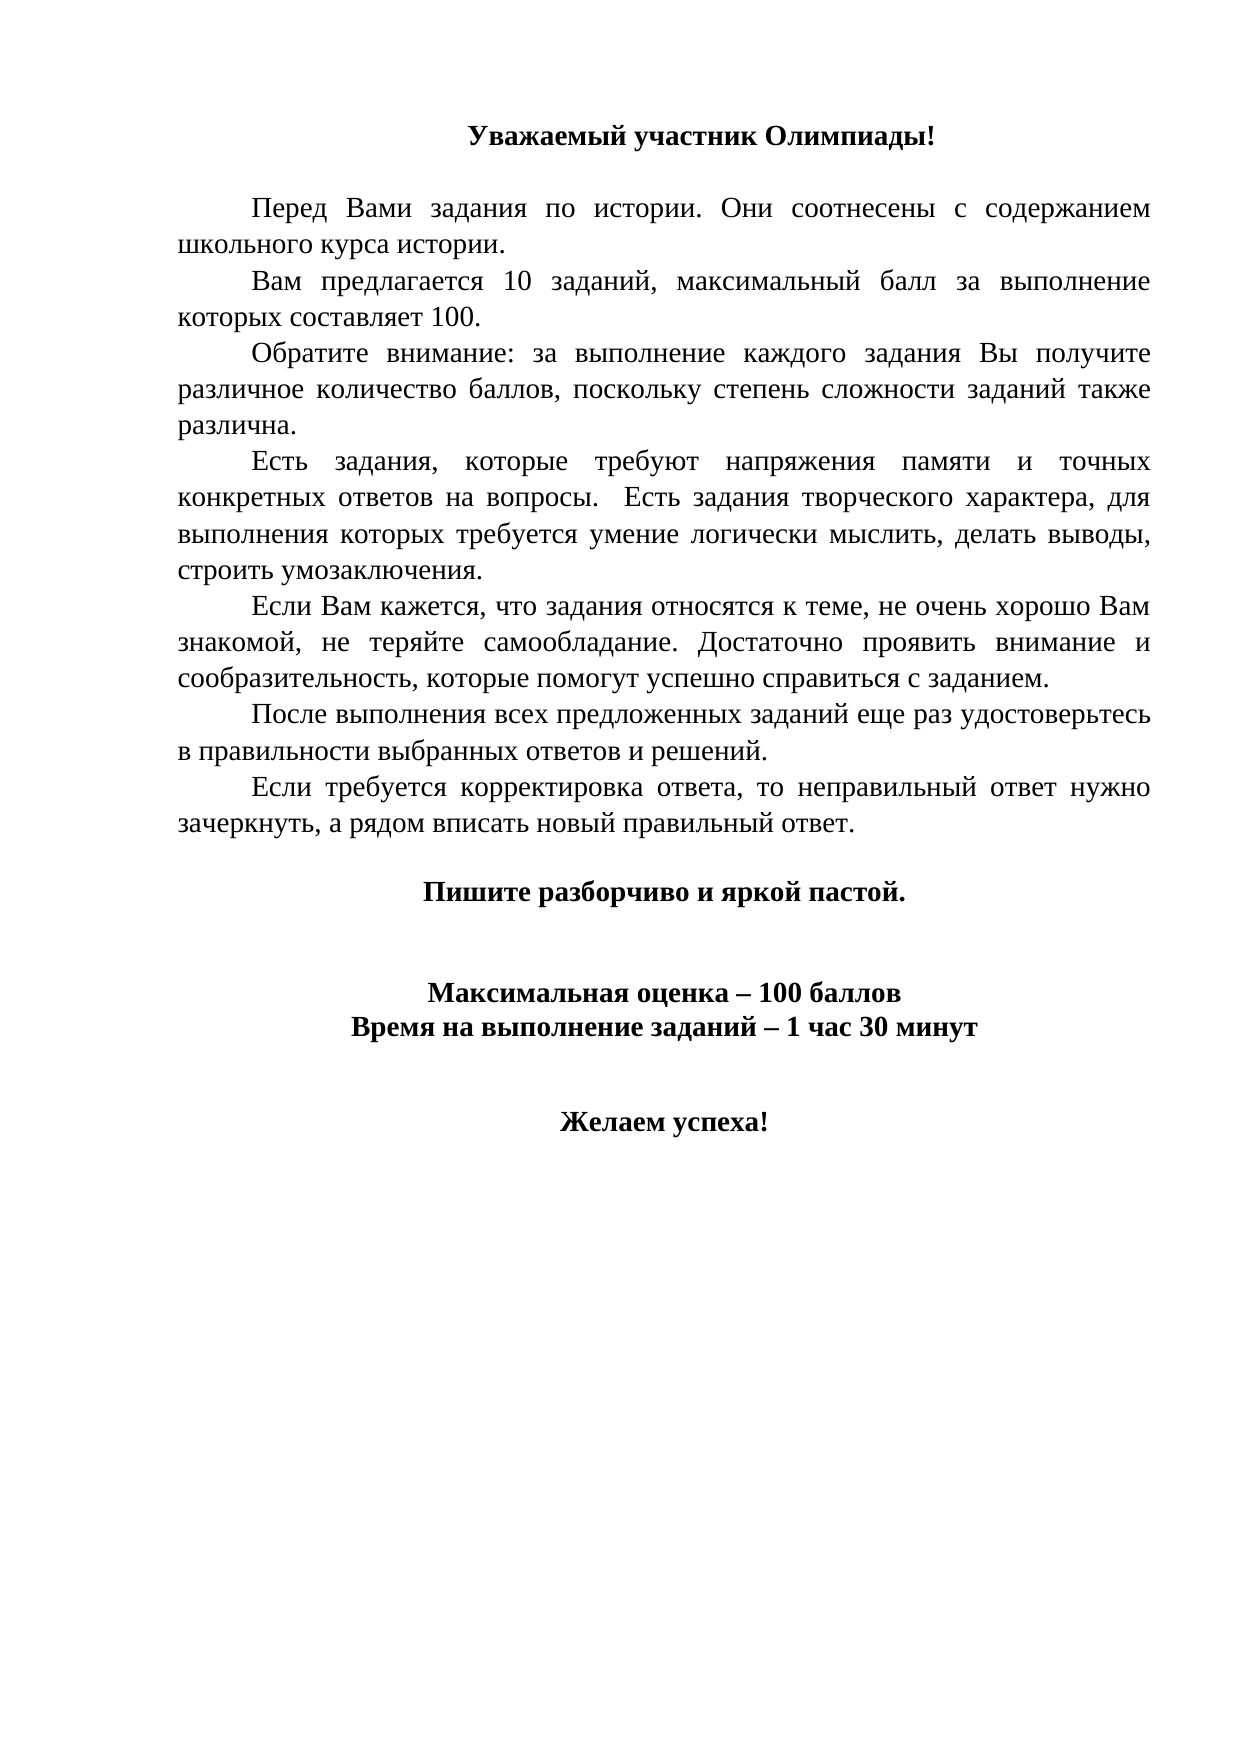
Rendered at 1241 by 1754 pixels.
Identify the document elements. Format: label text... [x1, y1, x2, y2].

text Если требуется корректировка ответа, то неправильный ответ нужно зачеркнуть, а рядом вписать новый правильный ответ. [177, 769, 1152, 838]
text Максимальная оценка – 100 баллов [177, 975, 1152, 1009]
text Обратите внимание: за выполнение каждого задания Вы получите различное количество баллов, поскольку степень сложности заданий также различна. [177, 335, 1152, 441]
text Уважаемый участник Олимпиады! [177, 118, 1152, 152]
text Пишите разборчиво и яркой пастой. [177, 874, 1152, 908]
text Есть задания, которые требуют напряжения памяти и точных конкретных ответов на вопросы. Есть задания творческого характера, для выполнения которых требуется умение логически мыслить, делать выводы, строить умозаключения. [177, 443, 1152, 585]
text Если Вам кажется, что задания относятся к теме, не очень хорошо Вам знакомой, не теряйте самообладание. Достаточно проявить внимание и сообразительность, которые помогут успешно справиться с заданием. [177, 588, 1152, 694]
text Время на выполнение заданий – 1 час 30 минут [177, 1009, 1152, 1042]
text Перед Вами задания по истории. Они соотнесены с содержанием школьного курса истории. [177, 190, 1152, 260]
text Желаем успеха! [177, 1104, 1152, 1138]
text Вам предлагается 10 заданий, максимальный балл за выполнение которых составляет 100. [177, 263, 1152, 332]
text После выполнения всех предложенных заданий еще раз удостоверьтесь в правильности выбранных ответов и решений. [177, 696, 1152, 766]
